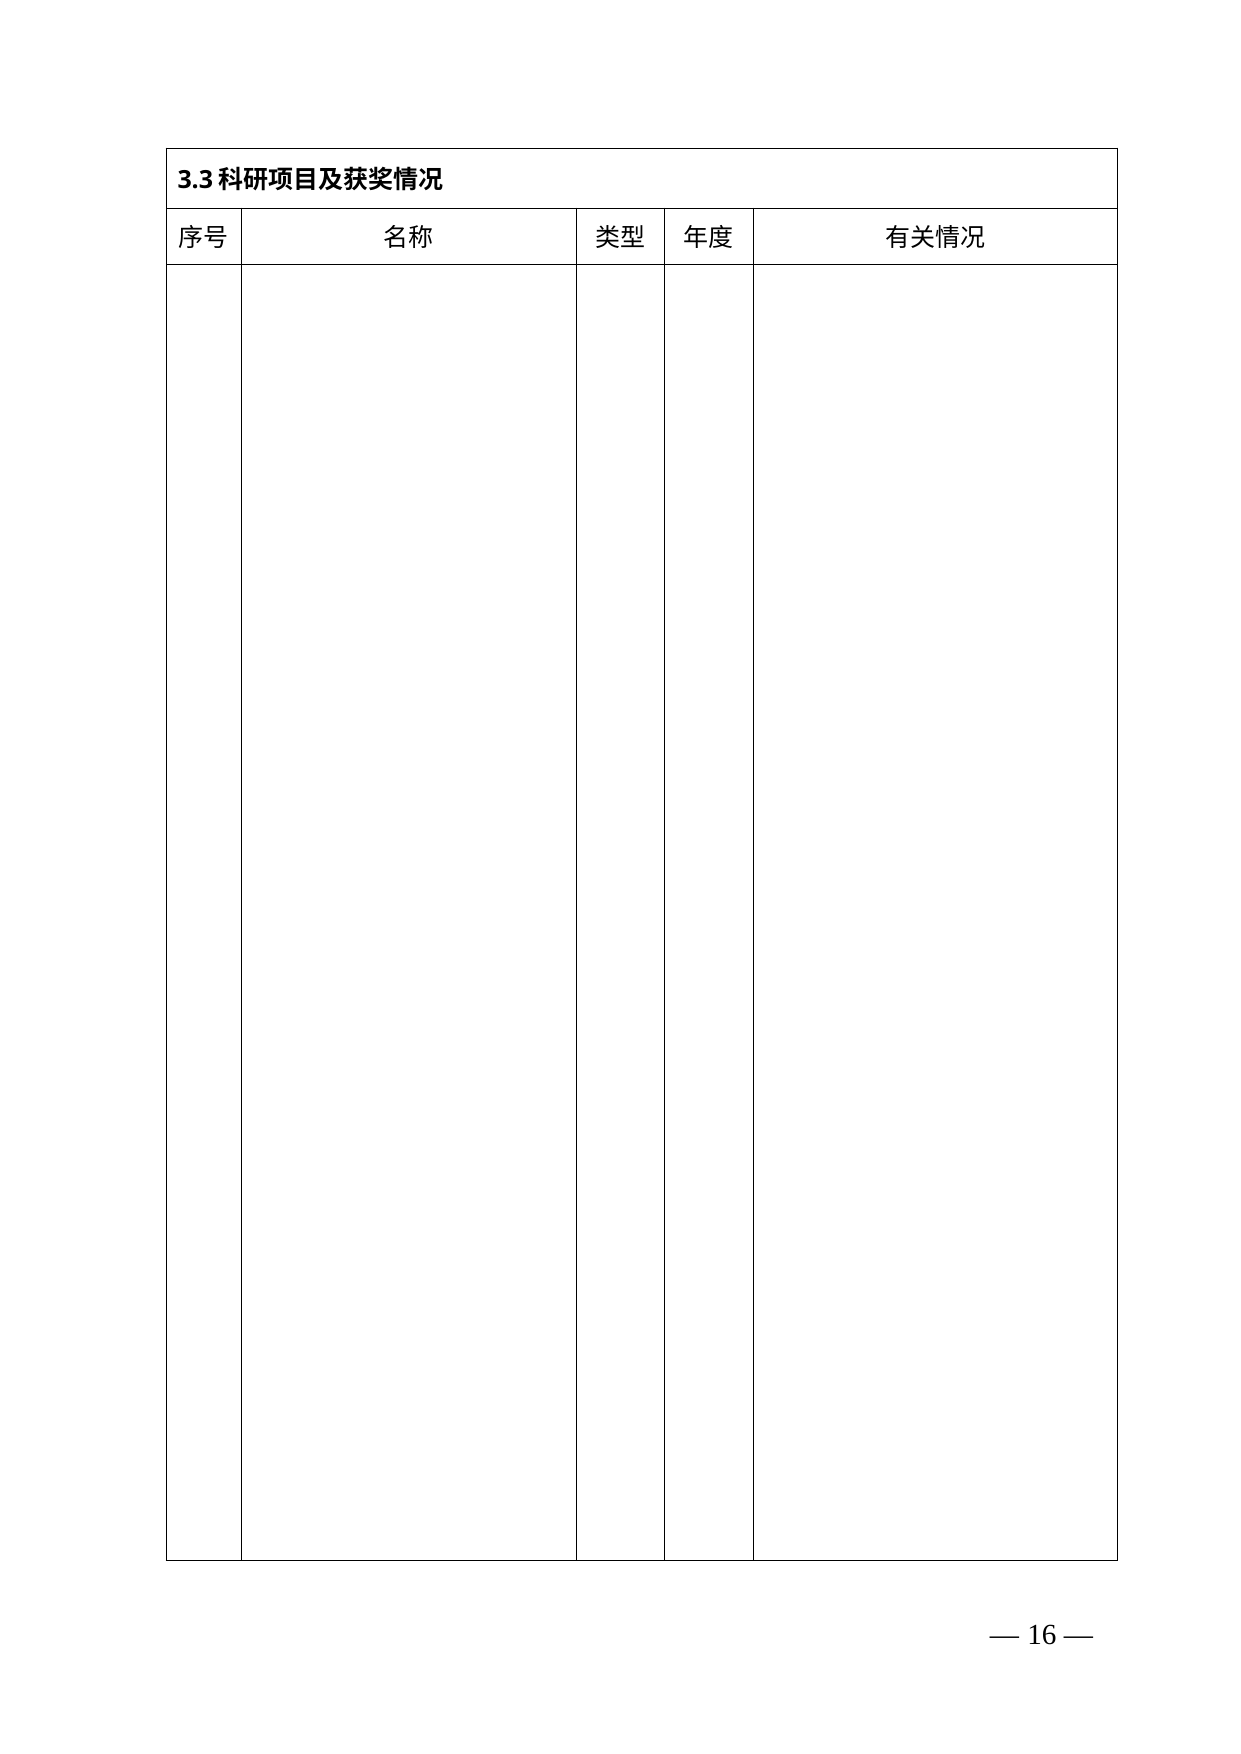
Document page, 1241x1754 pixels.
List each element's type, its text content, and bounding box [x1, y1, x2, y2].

table_cell [754, 265, 1117, 1560]
table_cell 序号 [167, 209, 241, 264]
table_cell [577, 265, 664, 1560]
table_cell 有关情况 [754, 209, 1117, 264]
table_cell [167, 265, 241, 1560]
table_cell 年度 [665, 209, 753, 264]
table_cell 名称 [242, 209, 576, 264]
table_cell [242, 265, 576, 1560]
table_cell 3.3科研项目及获奖情况 [167, 149, 1117, 207]
table_cell 类型 [577, 209, 664, 264]
table_cell [665, 265, 753, 1560]
